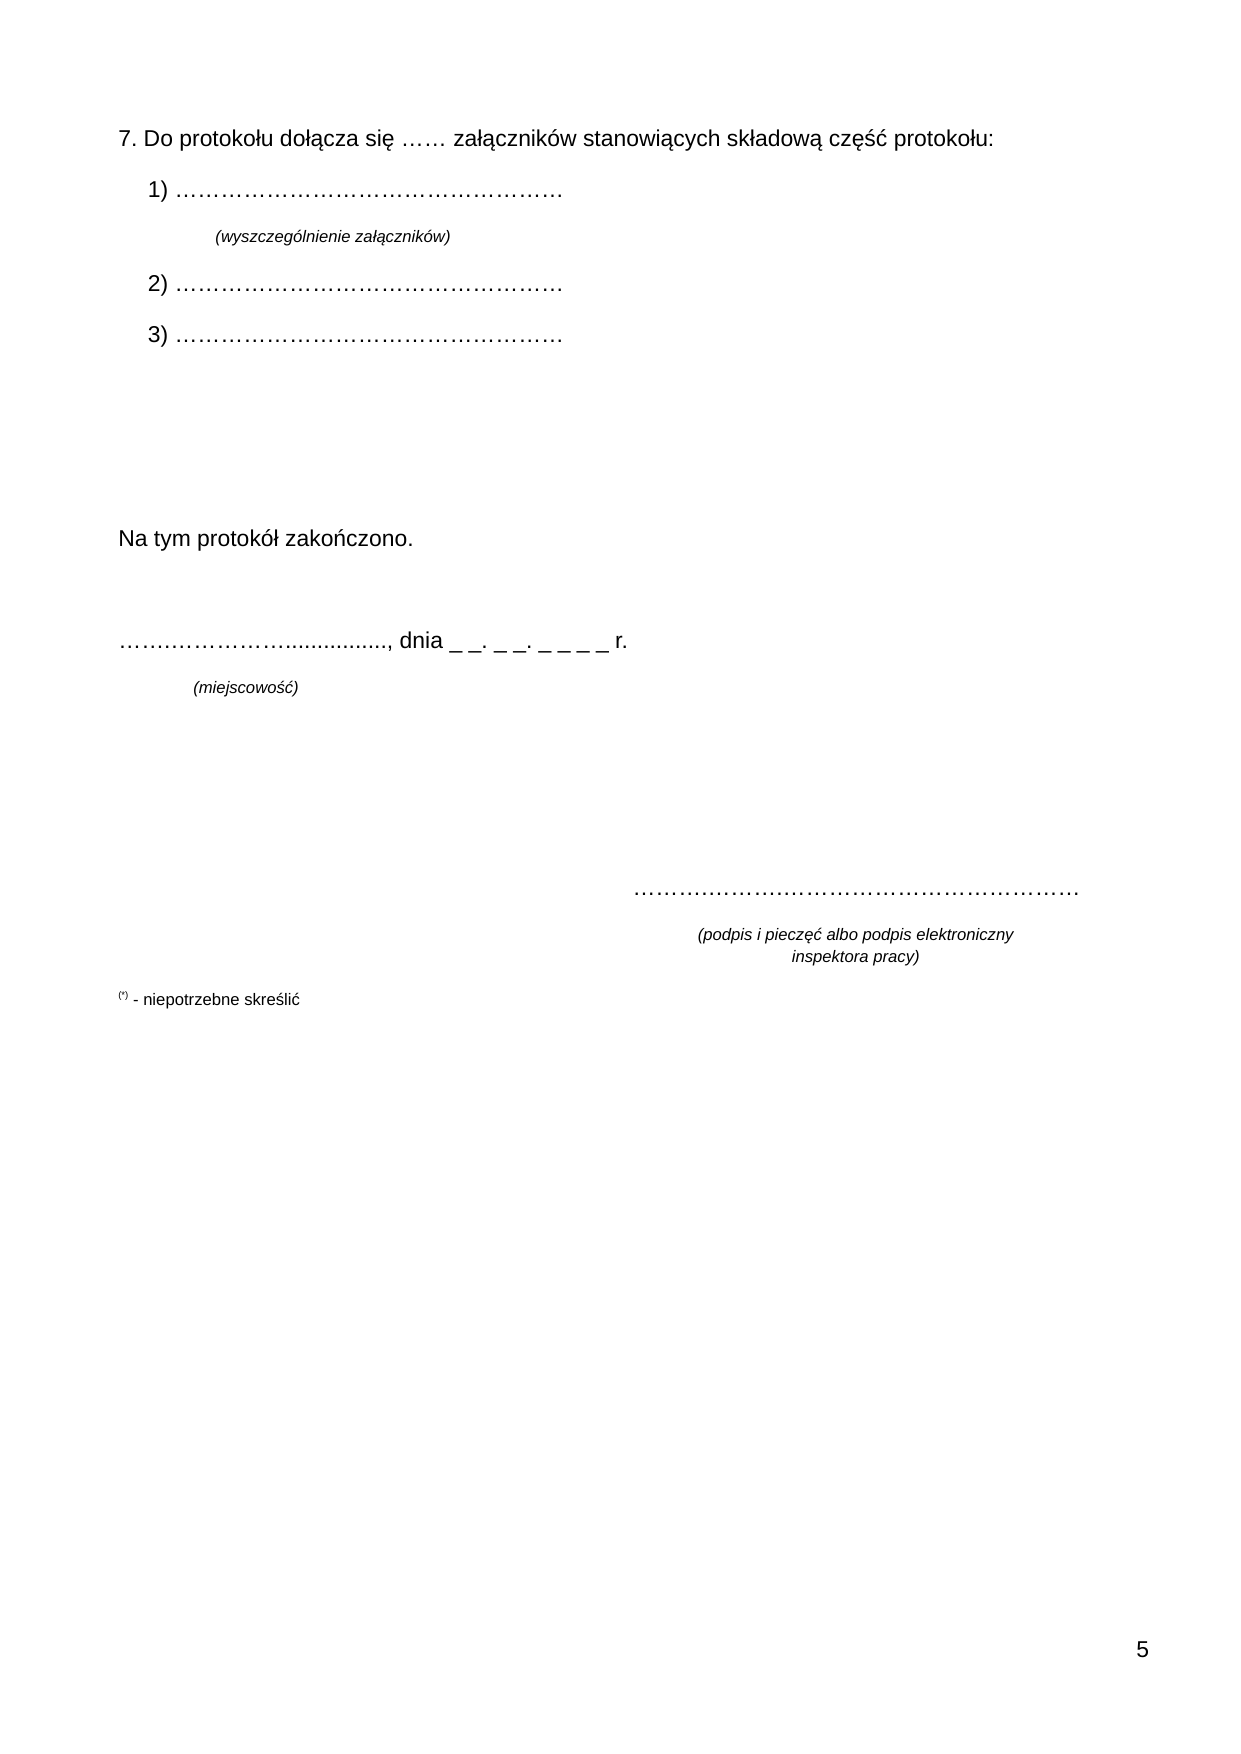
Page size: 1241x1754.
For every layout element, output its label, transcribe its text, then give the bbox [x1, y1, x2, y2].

text ……….……….………………………………… [591, 874, 1122, 900]
text 2) …………………………………………… [148, 270, 1122, 296]
text Na tym protokół zakończono. [118, 525, 1122, 551]
text …….……………................, dnia _ _. _ _. _ _ _ _ r. [118, 627, 1122, 653]
text 7. Do protokołu dołącza się …… załączników stanowiących składową część protokołu: [118, 125, 1122, 151]
text (wyszczególnienie załączników) [148, 227, 1122, 246]
text (*) - niepotrzebne skreślić [118, 990, 1122, 1009]
text (miejscowość) [118, 678, 1122, 697]
text 3) …………………………………………… [148, 321, 1122, 347]
text (podpis i pieczęć albo podpis elektroniczny inspektora pracy) [591, 925, 1122, 966]
text 1) …………………………………………… [148, 176, 1122, 202]
